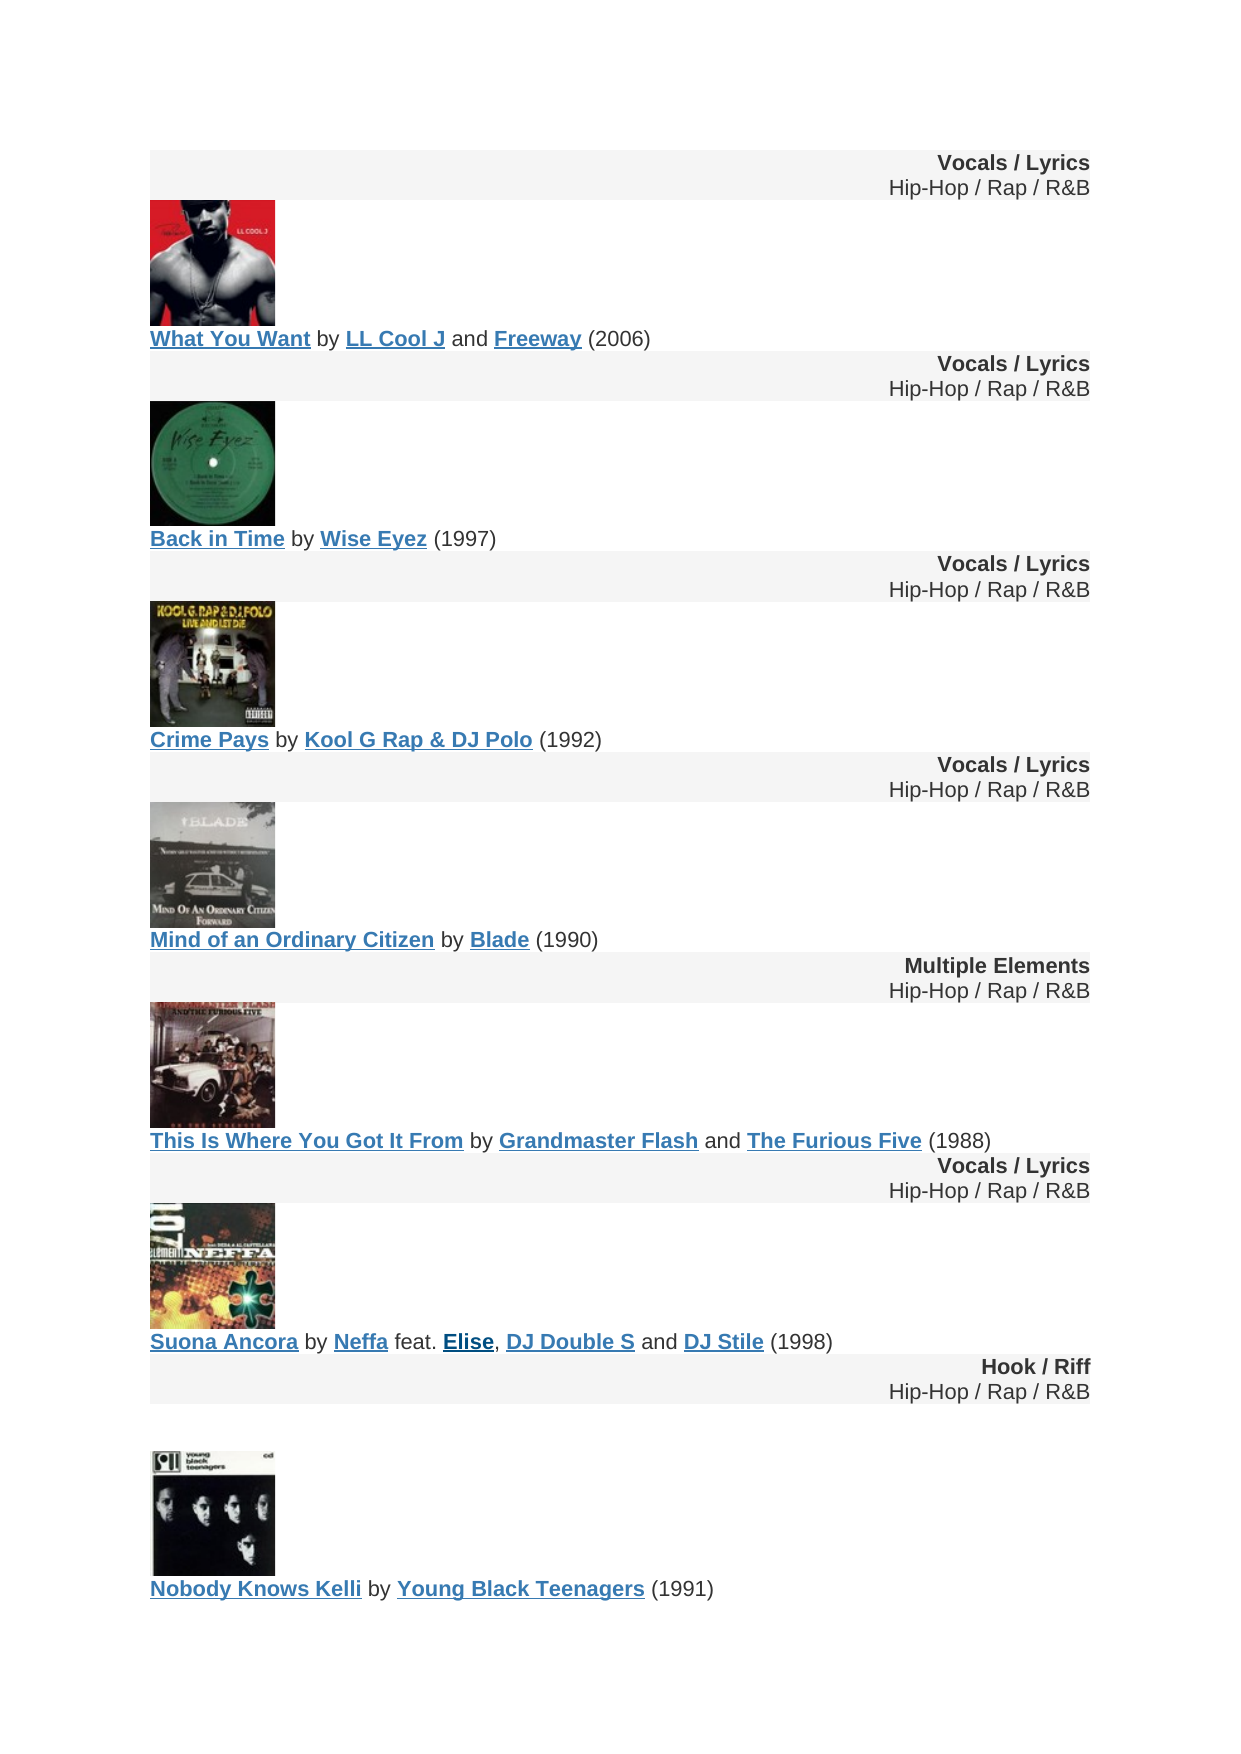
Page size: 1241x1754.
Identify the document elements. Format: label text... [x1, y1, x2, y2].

text Back in Time by Wise Eyez (1997) [150, 526, 1090, 551]
text Vocals / Lyrics Hip-Hop / Rap / R&B [150, 752, 1090, 802]
picture [150, 200, 275, 326]
picture [150, 1203, 275, 1329]
text Hook / Riff Hip-Hop / Rap / R&B [150, 1354, 1090, 1404]
picture [150, 1451, 275, 1576]
picture [150, 601, 275, 727]
text This Is Where You Got It From by Grandmaster Flash and The Furious Five (1988) [150, 1128, 1090, 1153]
picture [150, 401, 275, 526]
text Vocals / Lyrics Hip-Hop / Rap / R&B [150, 1153, 1090, 1203]
text Mind of an Ordinary Citizen by Blade (1990) [150, 927, 1090, 952]
picture [150, 1002, 275, 1128]
text Vocals / Lyrics Hip-Hop / Rap / R&B [150, 150, 1090, 200]
text Suona Ancora by Neffa feat. Elise, DJ Double S and DJ Stile (1998) [150, 1328, 1090, 1354]
text Multiple Elements Hip-Hop / Rap / R&B [150, 952, 1090, 1003]
text Nobody Knows Kelli by Young Black Teenagers (1991) [150, 1576, 1090, 1601]
text Crime Pays by Kool G Rap & DJ Polo (1992) [150, 727, 1090, 752]
text Vocals / Lyrics Hip-Hop / Rap / R&B [150, 551, 1090, 602]
text What You Want by LL Cool J and Freeway (2006) [150, 325, 1090, 351]
picture [150, 802, 275, 928]
text Vocals / Lyrics Hip-Hop / Rap / R&B [150, 351, 1090, 401]
